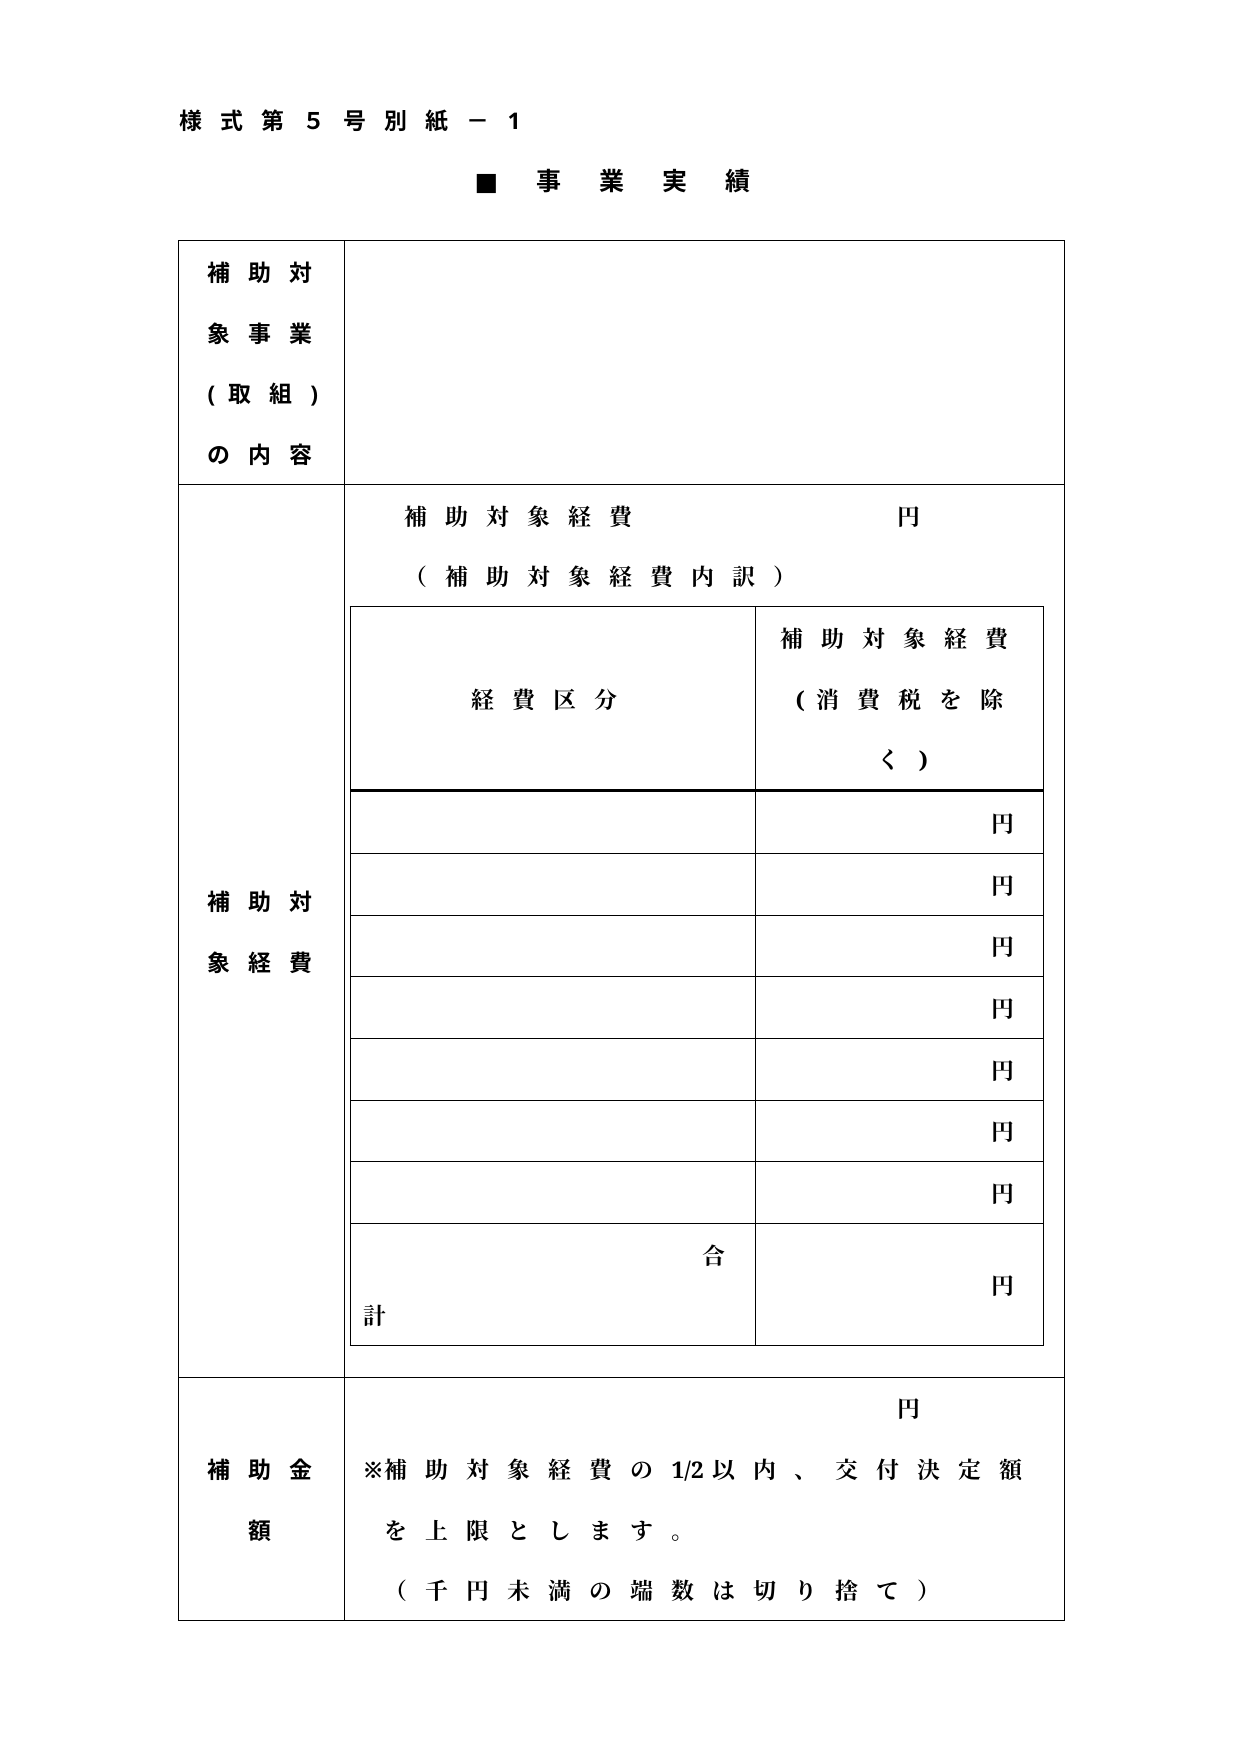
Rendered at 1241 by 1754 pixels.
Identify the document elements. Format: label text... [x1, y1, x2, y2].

table_cell 補助対象経費 円 （補助対象経費内訳） [345, 485, 1064, 1377]
text 様式第５号別紙－1 [179, 89, 1061, 149]
table_header 補助対象事業 (取組)の内容 [179, 241, 344, 484]
table_cell 補助対象経費 [179, 485, 344, 1377]
table_cell 円 ※補助対象経費の1/2以内、交付決定額を上限とします。 （千円未満の端数は切り捨て） [345, 1378, 1064, 1620]
table_header [345, 241, 1064, 484]
table_cell 補助金額 [179, 1378, 344, 1620]
text ■事 業 実 績 [179, 149, 1061, 210]
